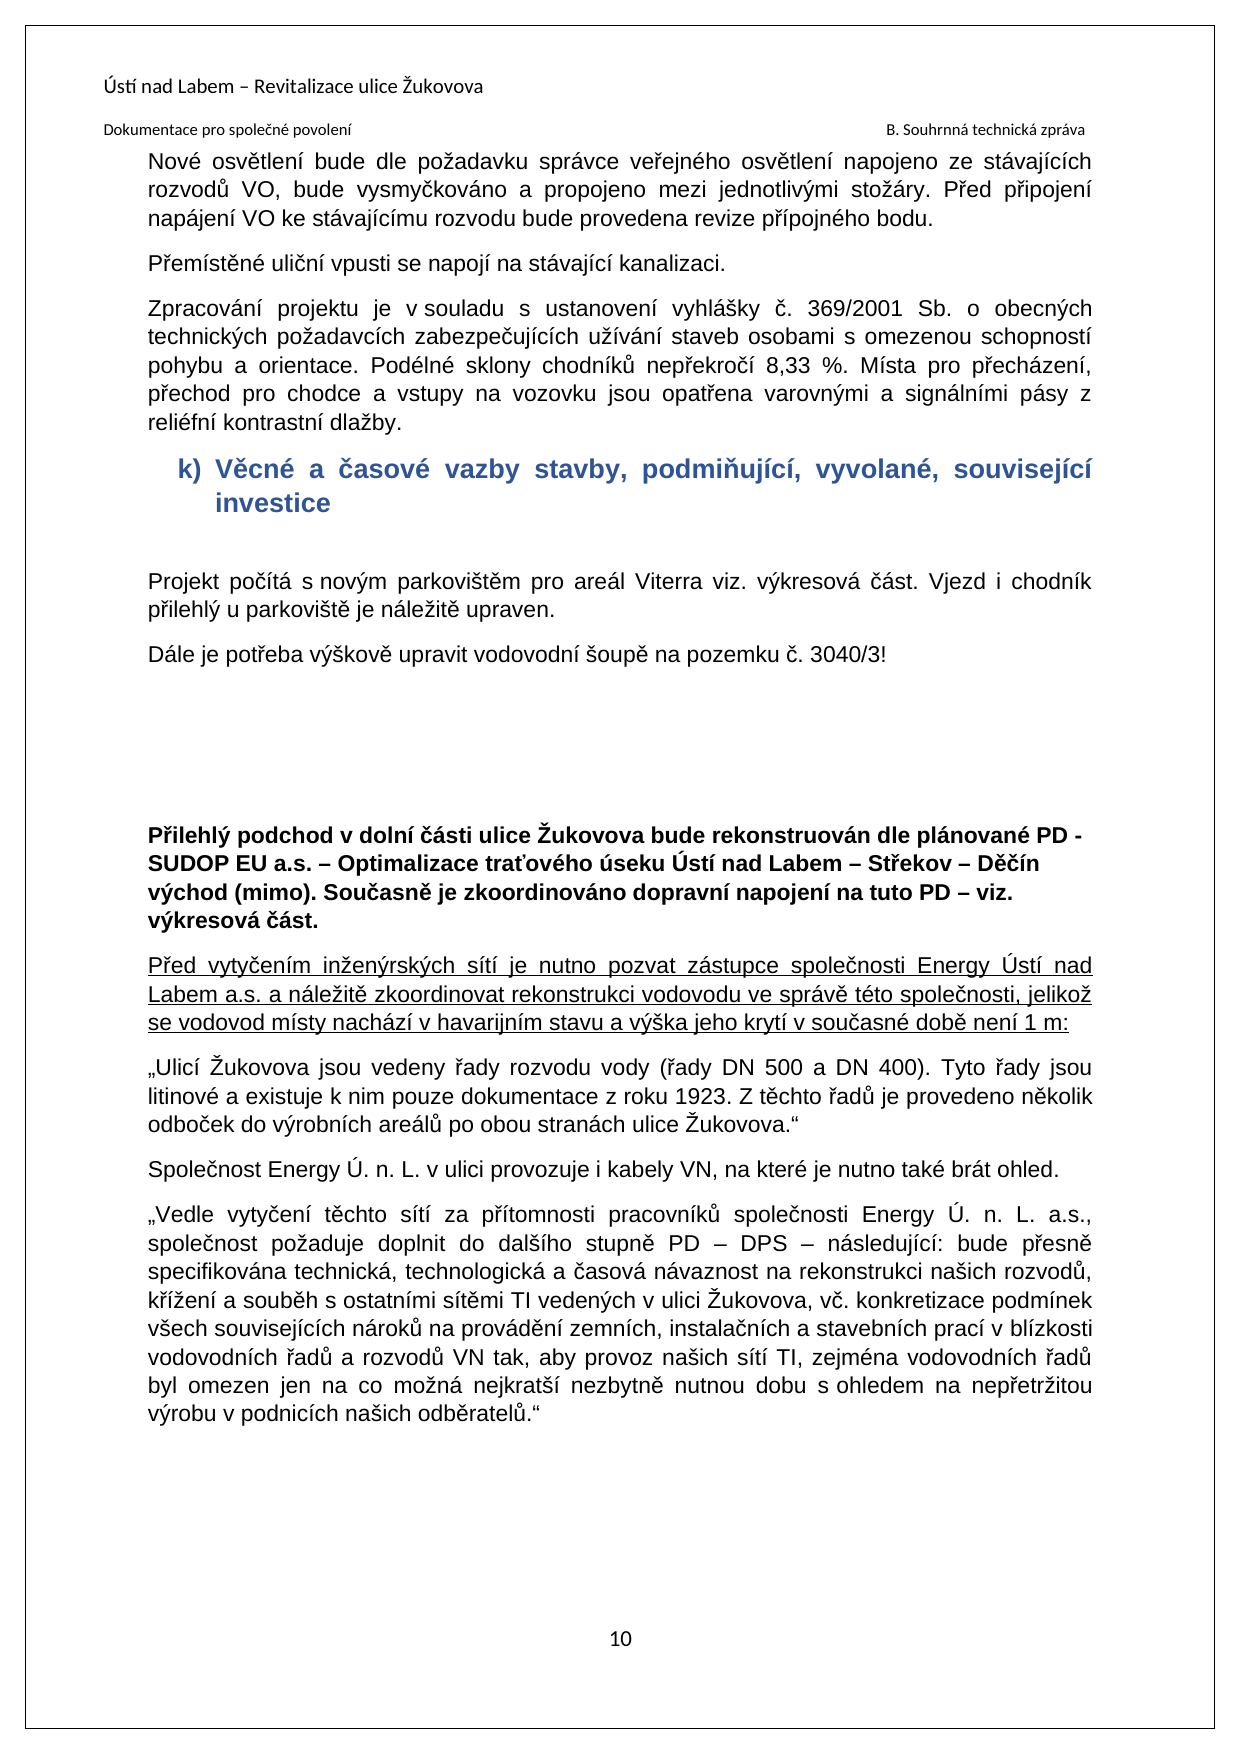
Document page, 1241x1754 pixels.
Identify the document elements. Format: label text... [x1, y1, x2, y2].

text Nové osvětlení bude dle požadavku správce veřejného osvětlení napojeno ze stávajících rozvodů VO, bude vysmyčkováno a propojeno mezi jednotlivými stožáry. Před připojení napájení VO ke stávajícímu rozvodu bude provedena revize přípojného bodu. [148, 148, 1093, 231]
text Zpracování projektu je v souladu s ustanovení vyhlášky č. 369/2001 Sb. o obecných technických požadavcích zabezpečujících užívání staveb osobami s omezenou schopností pohybu a orientace. Podélné sklony chodníků nepřekročí 8,33 %. Místa pro přecházení, přechod pro chodce a vstupy na vozovku jsou opatřena varovnými a signálními pásy z reliéfní kontrastní dlažby. [148, 295, 1093, 435]
subtitle Věcné a časové vazby stavby, podmiňující, vyvolané, související investice [177, 453, 1093, 518]
text Před vytyčením inženýrských sítí je nutno pozvat zástupce společnosti Energy Ústí nad Labem a.s. a náležitě zkoordinovat rekonstrukci vodovodu ve správě této společnosti, jelikož se vodovod místy nachází v havarijním stavu a výška jeho krytí v současné době není 1 m: [148, 976, 1093, 1036]
text „Ulicí Žukovova jsou vedeny řady rozvodu vody (řady DN 500 a DN 400). Tyto řady jsou litinové a existuje k nim pouze dokumentace z roku 1923. Z těchto řadů je provedeno několik odboček do výrobních areálů po obou stranách ulice Žukovova.“ [148, 1054, 1093, 1137]
text Společnost Energy Ú. n. L. v ulici provozuje i kabely VN, na které je nutno také brát ohled. [148, 1156, 1093, 1183]
text Před vytyčením inženýrských sítí je nutno pozvat zástupce společnosti Energy Ústí nad Labem a.s. a náležitě zkoordinovat rekonstrukci vodovodu ve správě této společnosti, jelikož se vodovod místy nachází v havarijním stavu a výška jeho krytí v současné době není 1 m: [148, 952, 1093, 975]
text Přemístěné uliční vpusti se napojí na stávající kanalizaci. [148, 249, 1093, 276]
text Projekt počítá s novým parkovištěm pro areál Viterra viz. výkresová část. Vjezd i chodník přilehlý u parkoviště je náležitě upraven. [148, 568, 1093, 623]
text „Vedle vytyčení těchto sítí za přítomnosti pracovníků společnosti Energy Ú. n. L. a.s., společnost požaduje doplnit do dalšího stupně PD – DPS – následující: bude přesně specifikována technická, technologická a časová návaznost na rekonstrukci našich rozvodů, křížení a souběh s ostatními sítěmi TI vedených v ulici Žukovova, vč. konkretizace podmínek všech souvisejících nároků na provádění zemních, instalačních a stavebních prací v blízkosti vodovodních řadů a rozvodů VN tak, aby provoz našich sítí TI, zejména vodovodních řadů byl omezen jen na co možná nejkratší nezbytně nutnou dobu s ohledem na nepřetržitou výrobu v podnicích našich odběratelů.“ [148, 1201, 1093, 1427]
text Přilehlý podchod v dolní části ulice Žukovova bude rekonstruován dle plánované PD - SUDOP EU a.s. – Optimalizace traťového úseku Ústí nad Labem – Střekov – Děčín východ (mimo). Současně je zkoordinováno dopravní napojení na tuto PD – viz. výkresová část. [148, 822, 1093, 933]
text Dále je potřeba výškově upravit vodovodní šoupě na pozemku č. 3040/3! [148, 641, 1093, 668]
